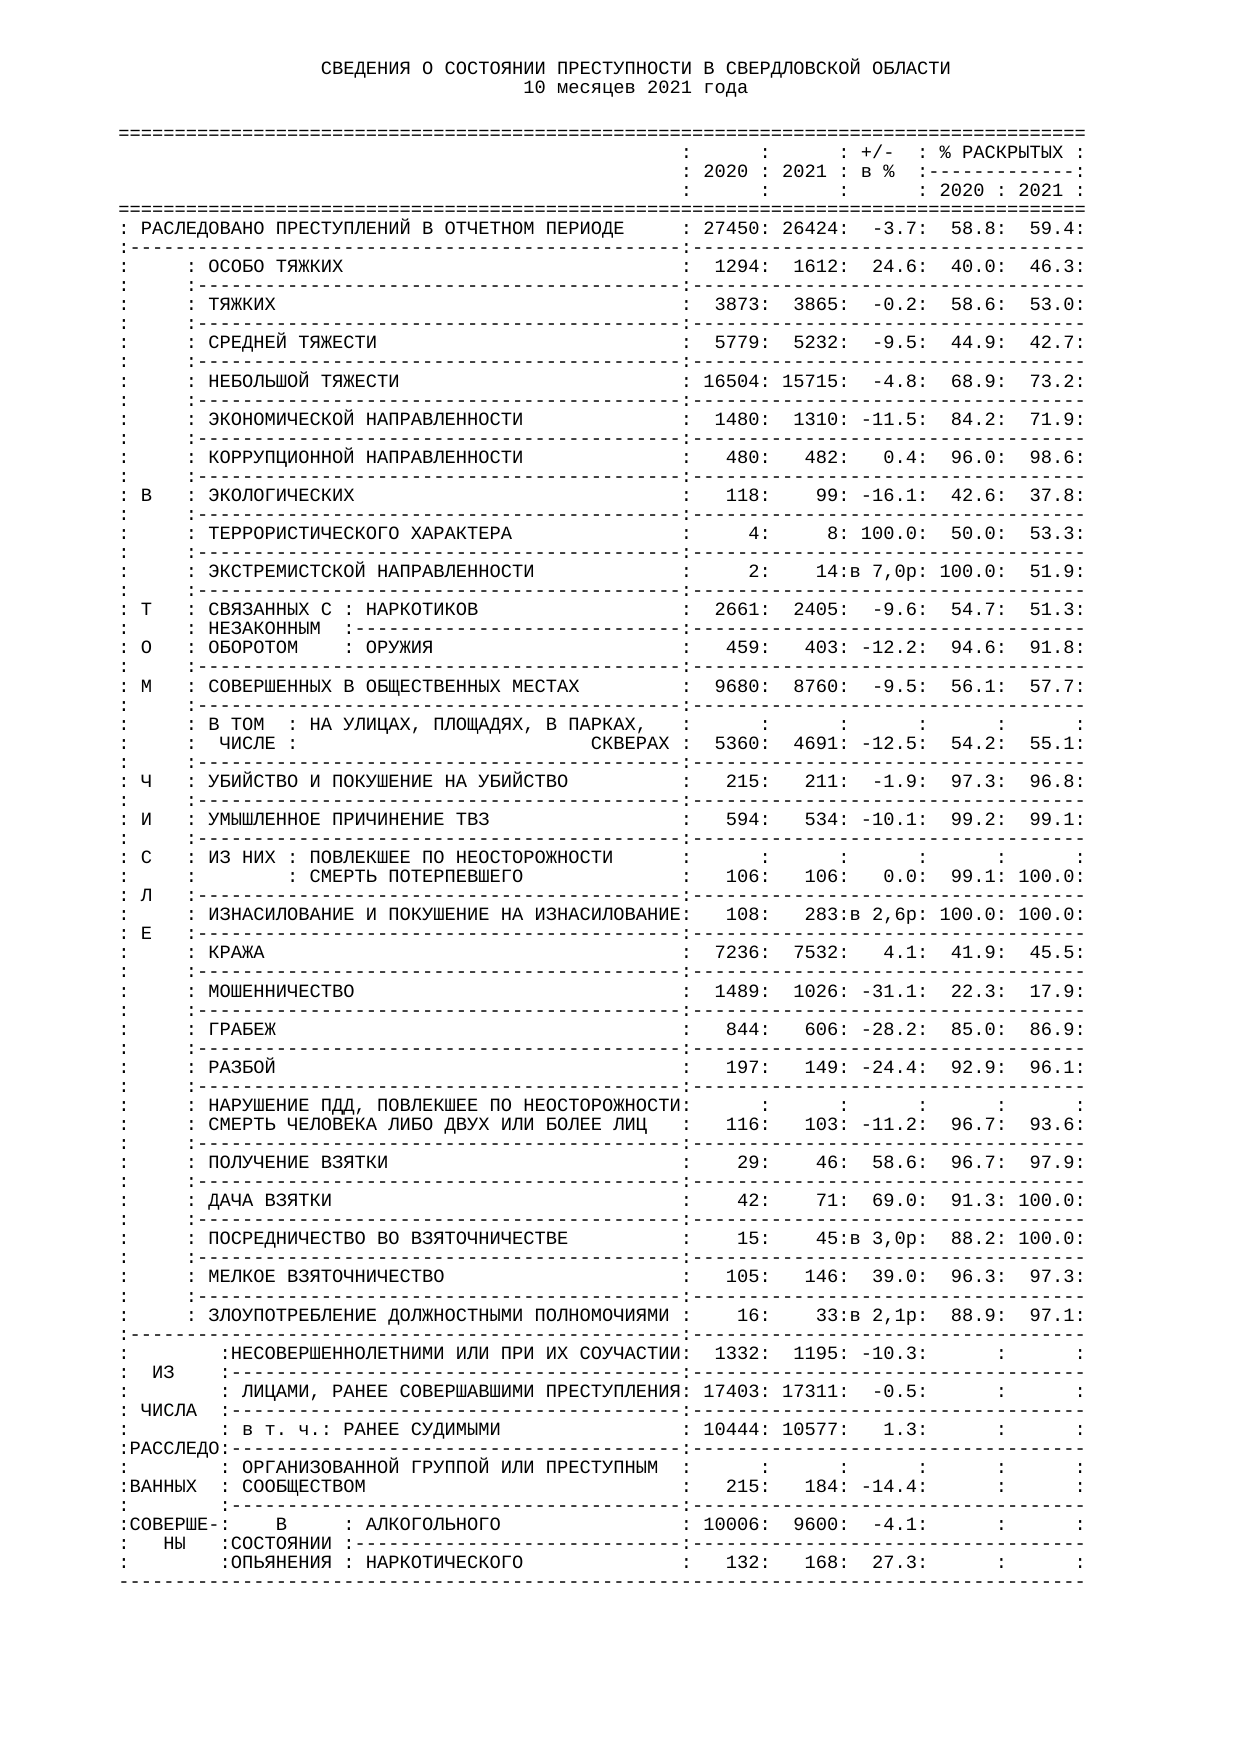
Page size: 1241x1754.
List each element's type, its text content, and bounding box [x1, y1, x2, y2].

text : :-------------------------------------------:----------------------------------- [118, 791, 1240, 810]
text ====================================================================================== [118, 200, 1240, 219]
text : :-------------------------------------------:----------------------------------- [118, 1172, 1240, 1191]
text : :-------------------------------------------:----------------------------------- [118, 1039, 1240, 1058]
text СВЕДЕНИЯ О СОСТОЯНИИ ПРЕСТУПНОСТИ В СВЕРДЛОВСКОЙ ОБЛАСТИ [118, 59, 1240, 78]
text : : НЕЗАКОННЫМ :-----------------------------:----------------------------------- [118, 619, 1240, 639]
text : О : ОБОРОТОМ : ОРУЖИЯ : 459: 403: -12.2: 94.6: 91.8: [118, 639, 1240, 658]
text : ИЗ :----------------------------------------:----------------------------------- [118, 1363, 1240, 1382]
text : С : ИЗ НИХ : ПОВЛЕКШЕЕ ПО НЕОСТОРОЖНОСТИ : : : : : : [118, 848, 1240, 867]
text : : : : 2020 : 2021 : [118, 181, 1240, 200]
text : : ЛИЦАМИ, РАНЕЕ СОВЕРШАВШИМИ ПРЕСТУПЛЕНИЯ: 17403: 17311: -0.5: : : [118, 1382, 1240, 1401]
text : : ЭКОНОМИЧЕСКОЙ НАПРАВЛЕННОСТИ : 1480: 1310: -11.5: 84.2: 71.9: [118, 410, 1240, 429]
text : :-------------------------------------------:----------------------------------- [118, 696, 1240, 715]
text : :-------------------------------------------:----------------------------------- [118, 505, 1240, 524]
text : :----------------------------------------:----------------------------------- [118, 1496, 1240, 1516]
text : : НЕБОЛЬШОЙ ТЯЖЕСТИ : 16504: 15715: -4.8: 68.9: 73.2: [118, 372, 1240, 391]
text :ВАННЫХ : СООБЩЕСТВОМ : 215: 184: -14.4: : : [118, 1477, 1240, 1496]
text : : МОШЕННИЧЕСТВО : 1489: 1026: -31.1: 22.3: 17.9: [118, 982, 1240, 1001]
text : :-------------------------------------------:----------------------------------- [118, 391, 1240, 410]
text -------------------------------------------------------------------------------------- [118, 1573, 1240, 1592]
text : : ЭКСТРЕМИСТСКОЙ НАПРАВЛЕННОСТИ : 2: 14:в 7,0р: 100.0: 51.9: [118, 562, 1240, 581]
text : :-------------------------------------------:----------------------------------- [118, 314, 1240, 334]
text : : ПОЛУЧЕНИЕ ВЗЯТКИ : 29: 46: 58.6: 96.7: 97.9: [118, 1153, 1240, 1172]
text : : ОРГАНИЗОВАННОЙ ГРУППОЙ ИЛИ ПРЕСТУПНЫМ : : : : : : [118, 1458, 1240, 1477]
text : : В ТОМ : НА УЛИЦАХ, ПЛОЩАДЯХ, В ПАРКАХ, : : : : : : [118, 715, 1240, 734]
text :СОВЕРШЕ-: В : АЛКОГОЛЬНОГО : 10006: 9600: -4.1: : : [118, 1516, 1240, 1534]
text : : МЕЛКОЕ ВЗЯТОЧНИЧЕСТВО : 105: 146: 39.0: 96.3: 97.3: [118, 1268, 1240, 1287]
text : : ГРАБЕЖ : 844: 606: -28.2: 85.0: 86.9: [118, 1020, 1240, 1039]
text : :-------------------------------------------:----------------------------------- [118, 429, 1240, 448]
text : : ОСОБО ТЯЖКИХ : 1294: 1612: 24.6: 40.0: 46.3: [118, 257, 1240, 276]
text : Л :-------------------------------------------:----------------------------------- [118, 886, 1240, 906]
text : :-------------------------------------------:----------------------------------- [118, 1249, 1240, 1268]
text : : в т. ч.: РАНЕЕ СУДИМЫМИ : 10444: 10577: 1.3: : : [118, 1420, 1240, 1439]
text :-------------------------------------------------:----------------------------------- [118, 238, 1240, 257]
text : :-------------------------------------------:----------------------------------- [118, 963, 1240, 982]
text : 2020 : 2021 : в % :-------------: [118, 162, 1240, 181]
text : : ЧИСЛЕ : СКВЕРАХ : 5360: 4691: -12.5: 54.2: 55.1: [118, 734, 1240, 753]
text : : ДАЧА ВЗЯТКИ : 42: 71: 69.0: 91.3: 100.0: [118, 1191, 1240, 1211]
text : :ОПЬЯНЕНИЯ : НАРКОТИЧЕСКОГО : 132: 168: 27.3: : : [118, 1554, 1240, 1573]
text : :-------------------------------------------:----------------------------------- [118, 353, 1240, 372]
text : : РАЗБОЙ : 197: 149: -24.4: 92.9: 96.1: [118, 1058, 1240, 1077]
text ====================================================================================== [118, 124, 1240, 143]
text : :-------------------------------------------:----------------------------------- [118, 1001, 1240, 1020]
text : Т : СВЯЗАННЫХ С : НАРКОТИКОВ : 2661: 2405: -9.6: 54.7: 51.3: [118, 601, 1240, 619]
text : :-------------------------------------------:----------------------------------- [118, 829, 1240, 848]
text : :НЕСОВЕРШЕННОЛЕТНИМИ ИЛИ ПРИ ИХ СОУЧАСТИИ: 1332: 1195: -10.3: : : [118, 1344, 1240, 1363]
text : :-------------------------------------------:----------------------------------- [118, 276, 1240, 296]
text : : : +/- : % РАСКРЫТЫХ : [118, 143, 1240, 162]
text : :-------------------------------------------:----------------------------------- [118, 1134, 1240, 1153]
text : НЫ :СОСТОЯНИИ :-----------------------------:----------------------------------- [118, 1534, 1240, 1554]
text 10 мecяцев 2021 гoдa [118, 78, 1240, 97]
text : И : УМЫШЛЕННОЕ ПРИЧИНЕНИЕ ТВЗ : 594: 534: -10.1: 99.2: 99.1: [118, 810, 1240, 829]
text : : КОРРУПЦИОННОЙ НАПРАВЛЕННОСТИ : 480: 482: 0.4: 96.0: 98.6: [118, 448, 1240, 467]
text : :-------------------------------------------:----------------------------------- [118, 753, 1240, 772]
text : :-------------------------------------------:----------------------------------- [118, 467, 1240, 486]
text : : ПОСРЕДНИЧЕСТВО ВО ВЗЯТОЧНИЧЕСТВЕ : 15: 45:в 3,0р: 88.2: 100.0: [118, 1229, 1240, 1249]
text : : НАРУШЕНИЕ ПДД, ПОВЛЕКШЕЕ ПО НЕОСТОРОЖНОСТИ: : : : : : [118, 1096, 1240, 1115]
text : :-------------------------------------------:----------------------------------- [118, 1077, 1240, 1096]
text : : КРАЖА : 7236: 7532: 4.1: 41.9: 45.5: [118, 944, 1240, 963]
text : ЧИСЛА :----------------------------------------:----------------------------------- [118, 1401, 1240, 1420]
text : :-------------------------------------------:----------------------------------- [118, 1287, 1240, 1306]
text : :-------------------------------------------:----------------------------------- [118, 581, 1240, 601]
text : М : СОВЕРШЕННЫХ В ОБЩЕСТВЕННЫХ МЕСТАХ : 9680: 8760: -9.5: 56.1: 57.7: [118, 677, 1240, 696]
text : : ТЯЖКИХ : 3873: 3865: -0.2: 58.6: 53.0: [118, 296, 1240, 314]
text : : : СМЕРТЬ ПОТЕРПЕВШЕГО : 106: 106: 0.0: 99.1: 100.0: [118, 867, 1240, 886]
text : РАСЛЕДОВАНО ПРЕСТУПЛЕНИЙ В ОТЧЕТНОМ ПЕРИОДЕ : 27450: 26424: -3.7: 58.8: 59.4: [118, 219, 1240, 238]
text : Е :-------------------------------------------:----------------------------------- [118, 924, 1240, 944]
text : : ИЗНАСИЛОВАНИЕ И ПОКУШЕНИЕ НА ИЗНАСИЛОВАНИЕ: 108: 283:в 2,6р: 100.0: 100.0: [118, 906, 1240, 924]
text : :-------------------------------------------:----------------------------------- [118, 658, 1240, 677]
text : : СРЕДНЕЙ ТЯЖЕСТИ : 5779: 5232: -9.5: 44.9: 42.7: [118, 334, 1240, 353]
text : : ЗЛОУПОТРЕБЛЕНИЕ ДОЛЖНОСТНЫМИ ПОЛНОМОЧИЯМИ : 16: 33:в 2,1р: 88.9: 97.1: [118, 1306, 1240, 1325]
text : : ТЕРРОРИСТИЧЕСКОГО ХАРАКТЕРА : 4: 8: 100.0: 50.0: 53.3: [118, 524, 1240, 543]
text : Ч : УБИЙСТВО И ПОКУШЕНИЕ НА УБИЙСТВО : 215: 211: -1.9: 97.3: 96.8: [118, 772, 1240, 791]
text :-------------------------------------------------:----------------------------------- [118, 1325, 1240, 1344]
text : В : ЭКОЛОГИЧЕСКИХ : 118: 99: -16.1: 42.6: 37.8: [118, 486, 1240, 505]
text : :-------------------------------------------:----------------------------------- [118, 1211, 1240, 1229]
text : :-------------------------------------------:----------------------------------- [118, 543, 1240, 562]
text : : СМЕРТЬ ЧЕЛОВЕКА ЛИБО ДВУХ ИЛИ БОЛЕЕ ЛИЦ : 116: 103: -11.2: 96.7: 93.6: [118, 1115, 1240, 1134]
text :РАССЛЕДО:----------------------------------------:----------------------------------- [118, 1439, 1240, 1458]
